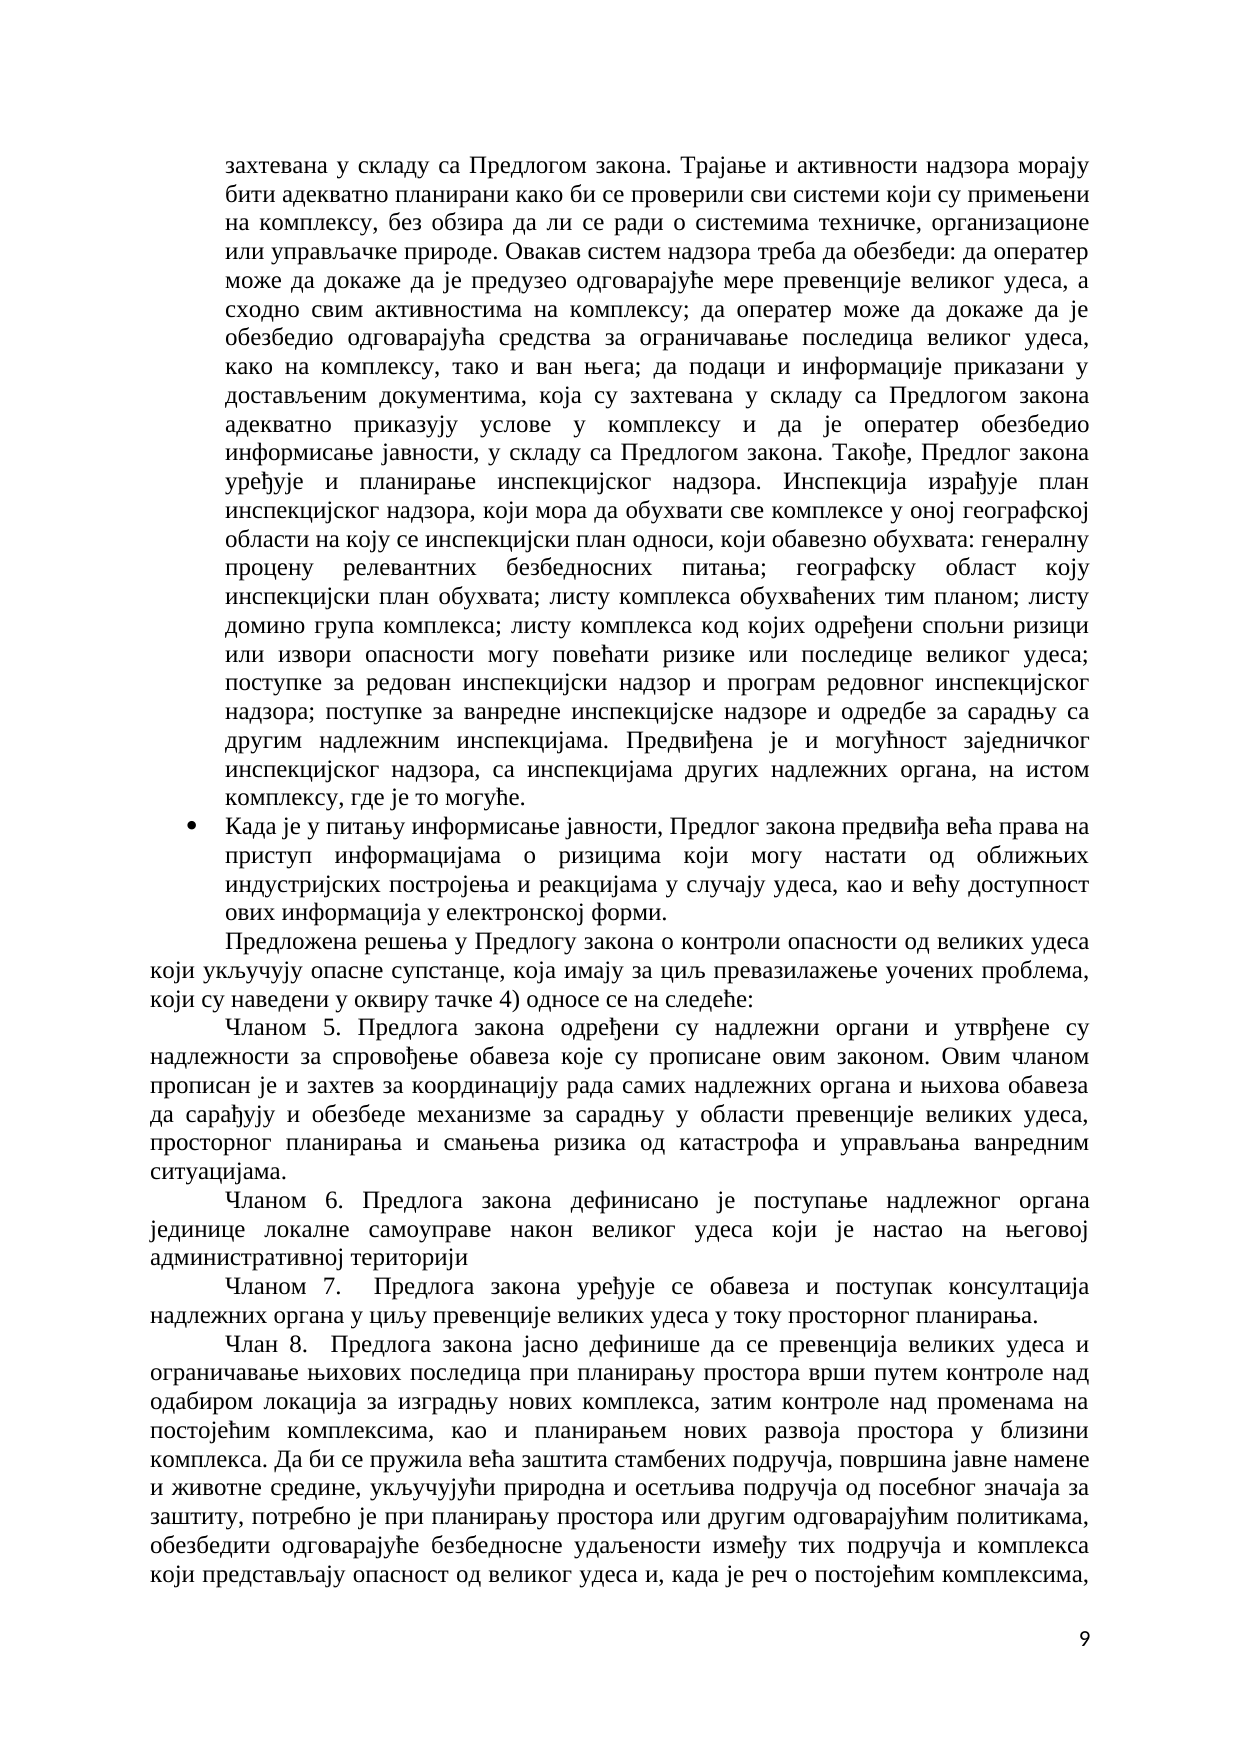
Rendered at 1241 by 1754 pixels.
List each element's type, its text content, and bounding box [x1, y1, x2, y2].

text Чланом 5. Предлога закона одређени су надлежни органи и утврђене су надлежности за спровођење обавеза које су прописане овим законом. Овим чланом прописан је и захтев за координацију рада самих надлежних органа и њихова обавеза да сарађују и обезбеде механизме за сарадњу у области превенције великих удеса, просторног планирања и смањења ризика од катастрофа и управљања ванредним ситуацијама. [150, 1012, 1090, 1185]
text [150, 1329, 1090, 1587]
list Када је у питању информисање јавности, Предлог закона предвиђа већа права на приступ информацијама о ризицима који могу настати од оближњих индустријских постројења и реакцијама у случају удеса, као и већу доступност ових информација у електронској форми. [187, 811, 1090, 926]
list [187, 150, 1090, 811]
text Чланом 6. Предлога закона дефинисано је поступање надлежног органа јединице локалне самоуправе након великог удеса који је настао на његовој административној територији [150, 1185, 1090, 1271]
text Чланом 7. Предлога закона уређује се обавеза и поступак консултација надлежних органа у циљу превенције великих удеса у току просторног планирања. [150, 1271, 1090, 1329]
text Direktive Saveta 96/82/EZ Предложена решења у Предлогу закона о контроли опасности од великих удеса који укључују опасне супстанце, која имају за циљ превазилажење уочених проблема, који су наведени у оквиру тачке 4) односе се на следеће: [150, 926, 1090, 1012]
